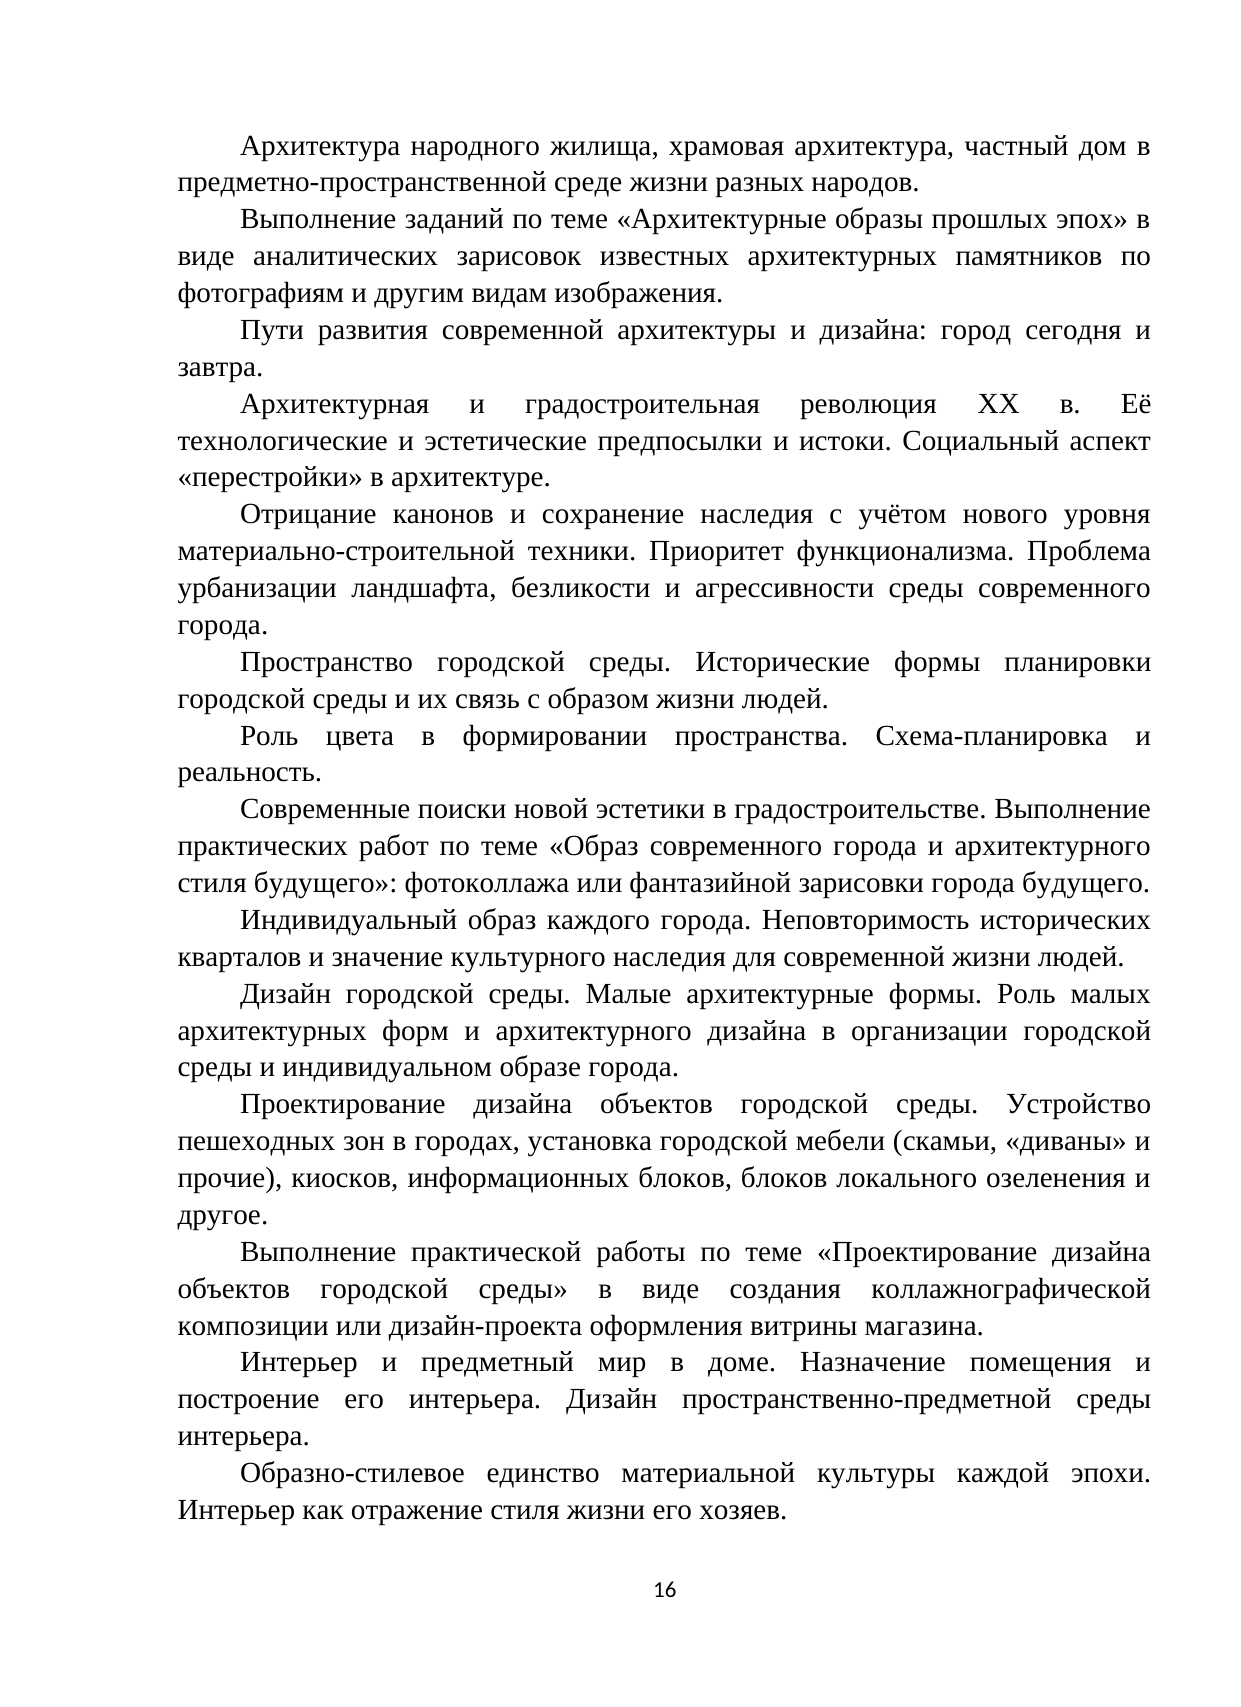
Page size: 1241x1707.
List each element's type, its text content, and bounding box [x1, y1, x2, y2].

text Дизайн городской среды. Малые архитектурные формы. Роль малых архитектурных форм и архитектурного дизайна в организации городской среды и индивидуальном образе города. [177, 976, 1152, 1083]
text Выполнение практической работы по теме «Проектирование дизайна объектов городской среды» в виде создания коллажнографической композиции или дизайн-проекта оформления витрины магазина. [177, 1234, 1152, 1341]
text Интерьер и предметный мир в доме. Назначение помещения и построение его интерьера. Дизайн пространственно-предметной среды интерьера. [177, 1344, 1152, 1452]
text Архитектура народного жилища, храмовая архитектура, частный дом в предметно-пространственной среде жизни разных народов. [177, 128, 1152, 198]
text Пути развития современной архитектуры и дизайна: город сегодня и завтра. [177, 312, 1152, 382]
text Отрицание канонов и сохранение наследия с учётом нового уровня материально-строительной техники. Приоритет функционализма. Проблема урбанизации ландшафта, безликости и агрессивности среды современного города. [177, 496, 1152, 641]
text Пространство городской среды. Исторические формы планировки городской среды и их связь с образом жизни людей. [177, 644, 1152, 714]
text Образно-стилевое единство материальной культуры каждой эпохи. Интерьер как отражение стиля жизни его хозяев. [177, 1455, 1152, 1526]
text Архитектурная и градостроительная революция XX в. Её технологические и эстетические предпосылки и истоки. Социальный аспект «перестройки» в архитектуре. [177, 386, 1152, 493]
text Индивидуальный образ каждого города. Неповторимость исторических кварталов и значение культурного наследия для современной жизни людей. [177, 902, 1152, 972]
text Современные поиски новой эстетики в градостроительстве. Выполнение практических работ по теме «Образ современного города и архитектурного стиля будущего»: фотоколлажа или фантазийной зарисовки города будущего. [177, 791, 1152, 899]
text Проектирование дизайна объектов городской среды. Устройство пешеходных зон в городах, установка городской мебели (скамьи, «диваны» и прочие), киосков, информационных блоков, блоков локального озеленения и другое. [177, 1086, 1152, 1231]
text Выполнение заданий по теме «Архитектурные образы прошлых эпох» в виде аналитических зарисовок известных архитектурных памятников по фотографиям и другим видам изображения. [177, 201, 1152, 309]
text Роль цвета в формировании пространства. Схема-планировка и реальность. [177, 718, 1152, 788]
